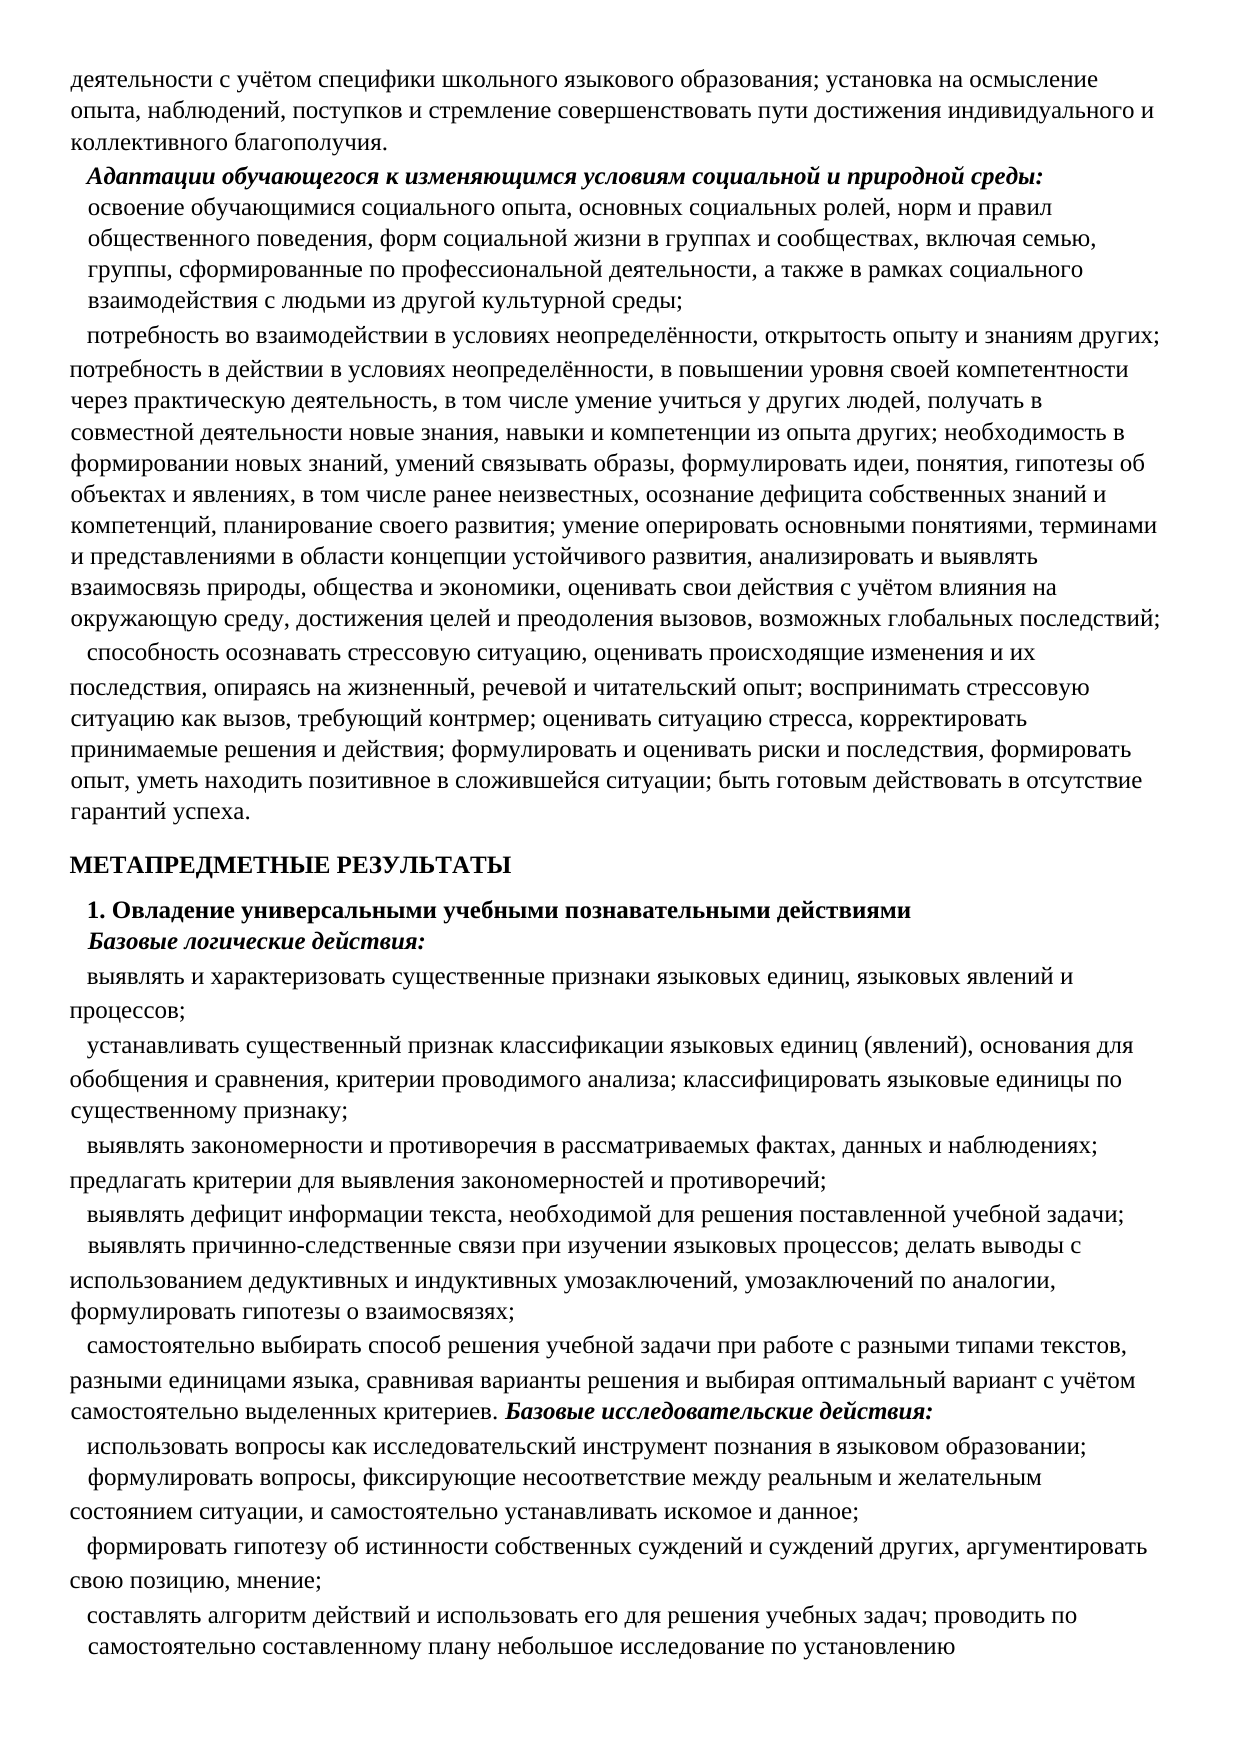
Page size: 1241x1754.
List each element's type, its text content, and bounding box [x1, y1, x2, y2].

text выявлять и характеризовать существенные признаки языковых единиц, языковых явлений и [87, 961, 1168, 989]
text использованием дедуктивных и индуктивных умозаключений, умозаключений по аналогии, формулировать гипотезы о взаимосвязях; [69, 1265, 1168, 1325]
text свою позицию, мнение; [69, 1566, 1168, 1594]
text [69, 64, 1168, 155]
text самостоятельно выбирать способ решения учебной задачи при работе с разными типами текстов, [87, 1331, 1168, 1359]
text использовать вопросы как исследовательский инструмент познания в языковом образовании; формулировать вопросы, фиксирующие несоответствие между реальным и желательным [87, 1431, 1168, 1491]
text предлагать критерии для выявления закономерностей и противоречий; [69, 1165, 1168, 1193]
text процессов; [69, 995, 1168, 1024]
text устанавливать существенный признак классификации языковых единиц (явлений), основания для [87, 1030, 1168, 1059]
text выявлять дефицит информации текста, необходимой для решения поставленной учебной задачи; выявлять причинно-следственные связи при изучении языковых процессов; делать выводы с [87, 1199, 1168, 1259]
text составлять алгоритм действий и использовать его для решения учебных задач; проводить по самостоятельно составленному плану небольшое исследование по установлению [87, 1600, 1106, 1660]
text способность осознавать стрессовую ситуацию, оценивать происходящие изменения и их [87, 637, 1168, 666]
text Адаптации обучающегося к изменяющимся условиям социальной и природной среды: освоение обучающимися социального опыта, основных социальных ролей, норм и правил общественного поведения, форм социальной жизни в группах и сообществах, включая семью, группы, сформированные по профессиональной деятельности, а также в рамках социального взаимодействия с людьми из другой культурной среды; [87, 161, 1143, 314]
text 1. Овладение универсальными учебными познавательными действиями Базовые логические действия: [87, 895, 1003, 955]
subtitle МЕТАПРЕДМЕТНЫЕ РЕЗУЛЬТАТЫ [69, 851, 1172, 879]
text выявлять закономерности и противоречия в рассматриваемых фактах, данных и наблюдениях; [87, 1130, 1168, 1159]
text потребность в действии в условиях неопределённости, в повышении уровня своей компетентности через практическую деятельность, в том числе умение учиться у других людей, получать в совместной деятельности новые знания, навыки и компетенции из опыта других; необходимость в формировании новых знаний, умений связывать образы, формулировать идеи, понятия, гипотезы об объектах и явлениях, в том числе ранее неизвестных, осознание дефицита собственных знаний и компетенций, планирование своего развития; умение оперировать основными понятиями, терминами и представлениями в области концепции устойчивого развития, анализировать и выявлять взаимосвязь природы, общества и экономики, оценивать свои действия с учётом влияния на окружающую среду, достижения целей и преодоления вызовов, возможных глобальных последствий; [69, 354, 1168, 632]
text формировать гипотезу об истинности собственных суждений и суждений других, аргументировать [87, 1531, 1168, 1560]
text состоянием ситуации, и самостоятельно устанавливать искомое и данное; [69, 1496, 1168, 1525]
text потребность во взаимодействии в условиях неопределённости, открытость опыту и знаниям других; [87, 320, 1168, 349]
text разными единицами языка, сравнивая варианты решения и выбирая оптимальн​ый вариант с учётом самостоятельно выделенных критериев. Базовые исследовательские действия: [69, 1365, 1136, 1425]
text последствия, опираясь на жизненный, речевой и читательский опыт; воспринимать стрессовую ситуацию как вызов, требующий контрмер; оценивать ситуацию стресса, корректировать принимаемые решения и действия; формулировать и оценивать риски и последствия, формировать опыт, уметь находить позитивное в сложившейся ситуации; быть готовым действовать в отсутствие гарантий успеха. [69, 672, 1168, 825]
text обобщения и сравнения, критерии проводимого анализа; классифицировать языковые единицы по существенному признаку; [69, 1064, 1168, 1124]
